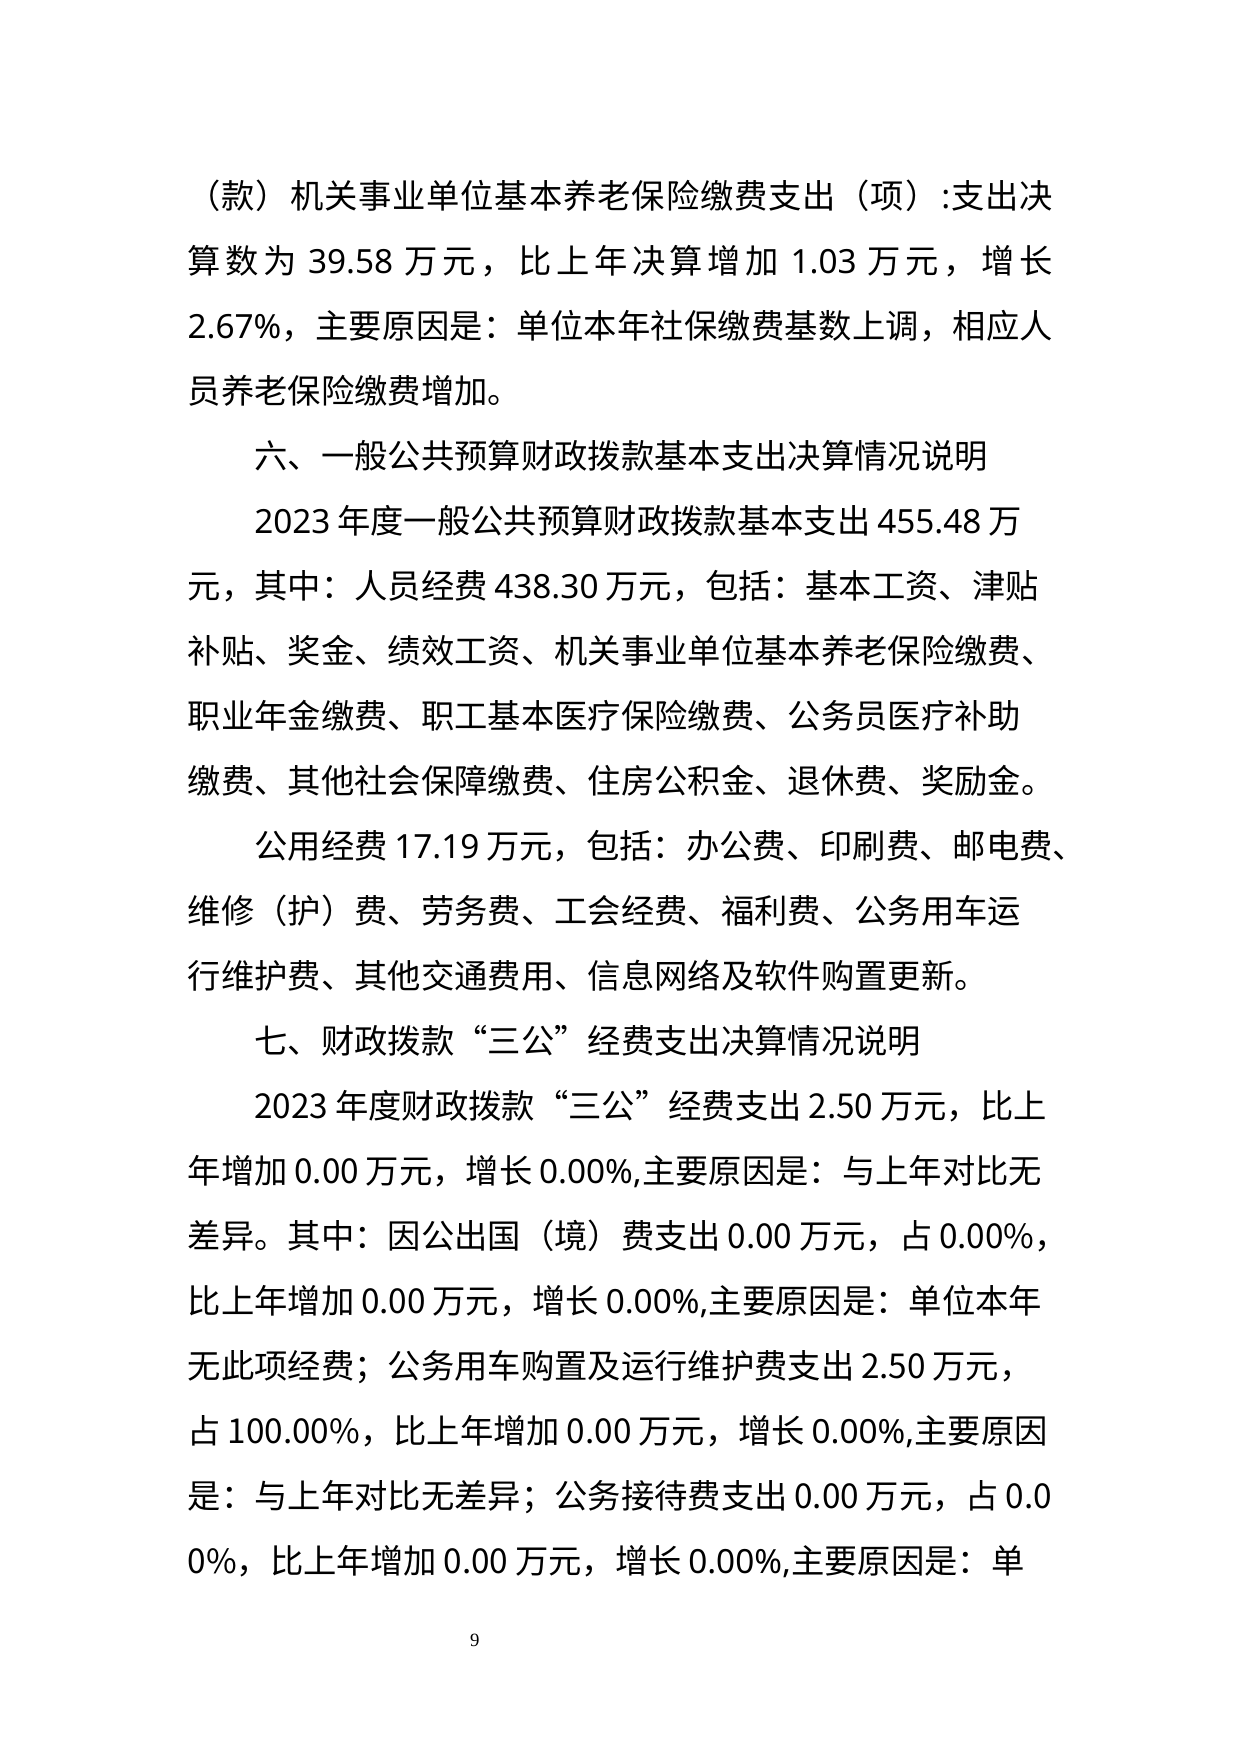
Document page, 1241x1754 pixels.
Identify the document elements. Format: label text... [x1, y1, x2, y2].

text 六、一般公共预算财政拨款基本支出决算情况说明 [187, 422, 1053, 487]
text 公用经费17.19万元，包括：办公费、印刷费、邮电费、维修（护）费、劳务费、工会经费、福利费、公务用车运行维护费、其他交通费用、信息网络及软件购置更新。 [187, 812, 1053, 1007]
text 2023年度一般公共预算财政拨款基本支出455.48万元，其中：人员经费438.30万元，包括：基本工资、津贴补贴、奖金、绩效工资、机关事业单位基本养老保险缴费、职业年金缴费、职工基本医疗保险缴费、公务员医疗补助缴费、其他社会保障缴费、住房公积金、退休费、奖励金。 [187, 487, 1053, 812]
text 七、财政拨款“三公”经费支出决算情况说明 [187, 1007, 1053, 1072]
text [187, 162, 1053, 422]
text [187, 1072, 1053, 1592]
